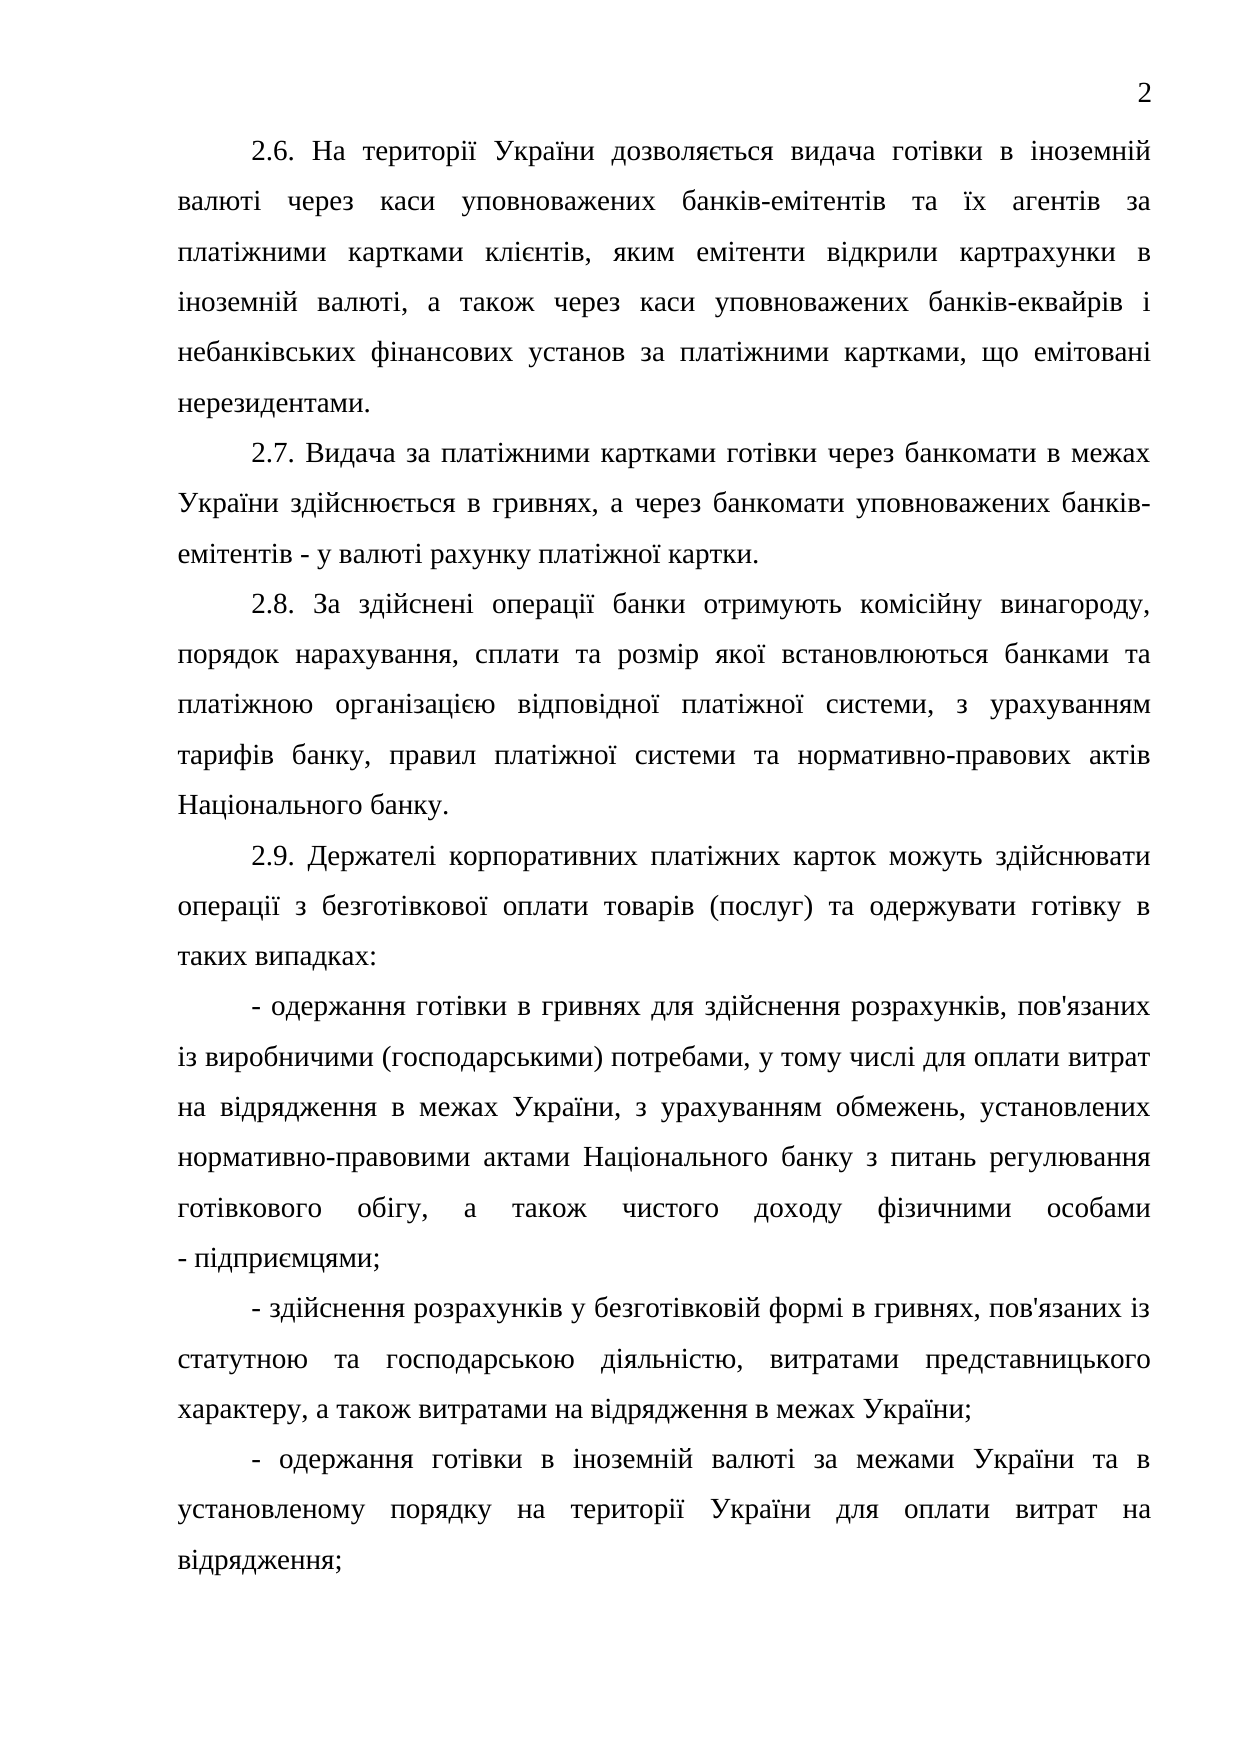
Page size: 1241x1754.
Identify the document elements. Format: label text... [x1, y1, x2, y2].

text 2.6. На території України дозволяється видача готівки в іноземній валюті через каси уповноважених банків-емітентів та їх агентів за платіжними картками клієнтів, яким емітенти відкрили картрахунки в іноземній валюті, а також через каси уповноважених банків-еквайрів і небанківських фінансових установ за платіжними картками, що емітовані нерезидентами. [177, 133, 1152, 418]
text 2.9. Держателі корпоративних платіжних карток можуть здійснювати операції з безготівкової оплати товарів (послуг) та одержувати готівку в таких випадках: [177, 838, 1152, 972]
text 2.8. За здійснені операції банки отримують комісійну винагороду, порядок нарахування, сплати та розмір якої встановлюються банками та платіжною організацією відповідної платіжної системи, з урахуванням тарифів банку, правил платіжної системи та нормативно-правових актів Національного банку. [177, 586, 1152, 821]
text - одержання готівки в іноземній валюті за межами України та в установленому порядку на території України для оплати витрат на відрядження; [177, 1441, 1152, 1576]
text - одержання готівки в гривнях для здійснення розрахунків, пов'язаних із виробничими (господарськими) потребами, у тому числі для оплати витрат на відрядження в межах України, з урахуванням обмежень, установлених нормативно-правовими актами Національного банку з питань регулювання готівкового обігу, а також чистого доходу фізичними особами - підприємцями; [177, 988, 1152, 1274]
text 2.7. Видача за платіжними картками готівки через банкомати в межах України здійснюється в гривнях, а через банкомати уповноважених банків-емітентів - у валюті рахунку платіжної картки. [177, 435, 1152, 569]
text - здійснення розрахунків у безготівковій формі в гривнях, пов'язаних із статутною та господарською діяльністю, витратами представницького характеру, а також витратами на відрядження в межах України; [177, 1290, 1152, 1424]
